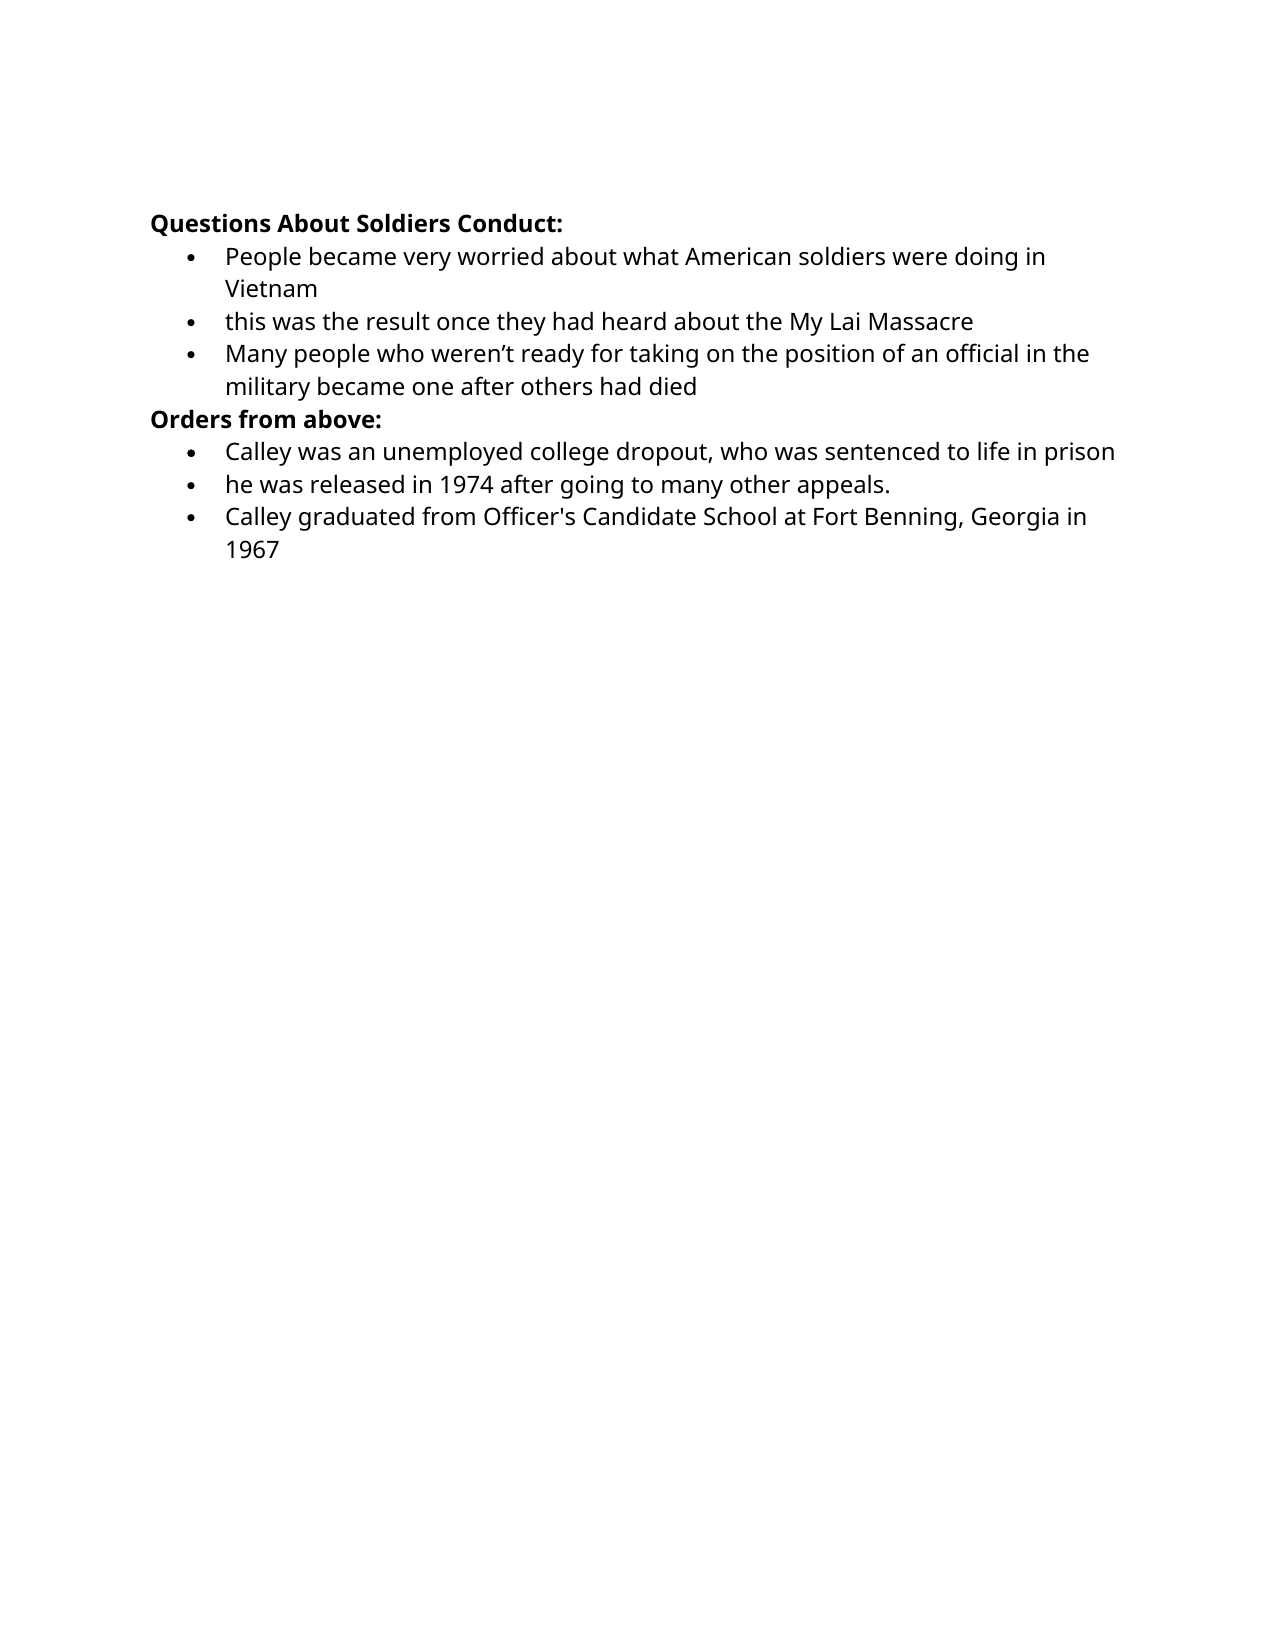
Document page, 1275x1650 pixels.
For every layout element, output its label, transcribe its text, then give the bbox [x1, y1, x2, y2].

text Orders from above: [150, 402, 1125, 435]
list Calley graduated from Officer's Candidate School at Fort Benning, Georgia in 1967 [187, 500, 1125, 565]
list Many people who weren’t ready for taking on the position of an official in the military became one after others had died [187, 337, 1125, 402]
list he was released in 1974 after going to many other appeals. [187, 468, 1125, 500]
list Calley was an unemployed college dropout, who was sentenced to life in prison [187, 435, 1125, 468]
list this was the result once they had heard about the My Lai Massacre [187, 304, 1125, 337]
text Questions About Soldiers Conduct: [150, 207, 1125, 239]
list People became very worried about what American soldiers were doing in Vietnam [187, 239, 1125, 304]
